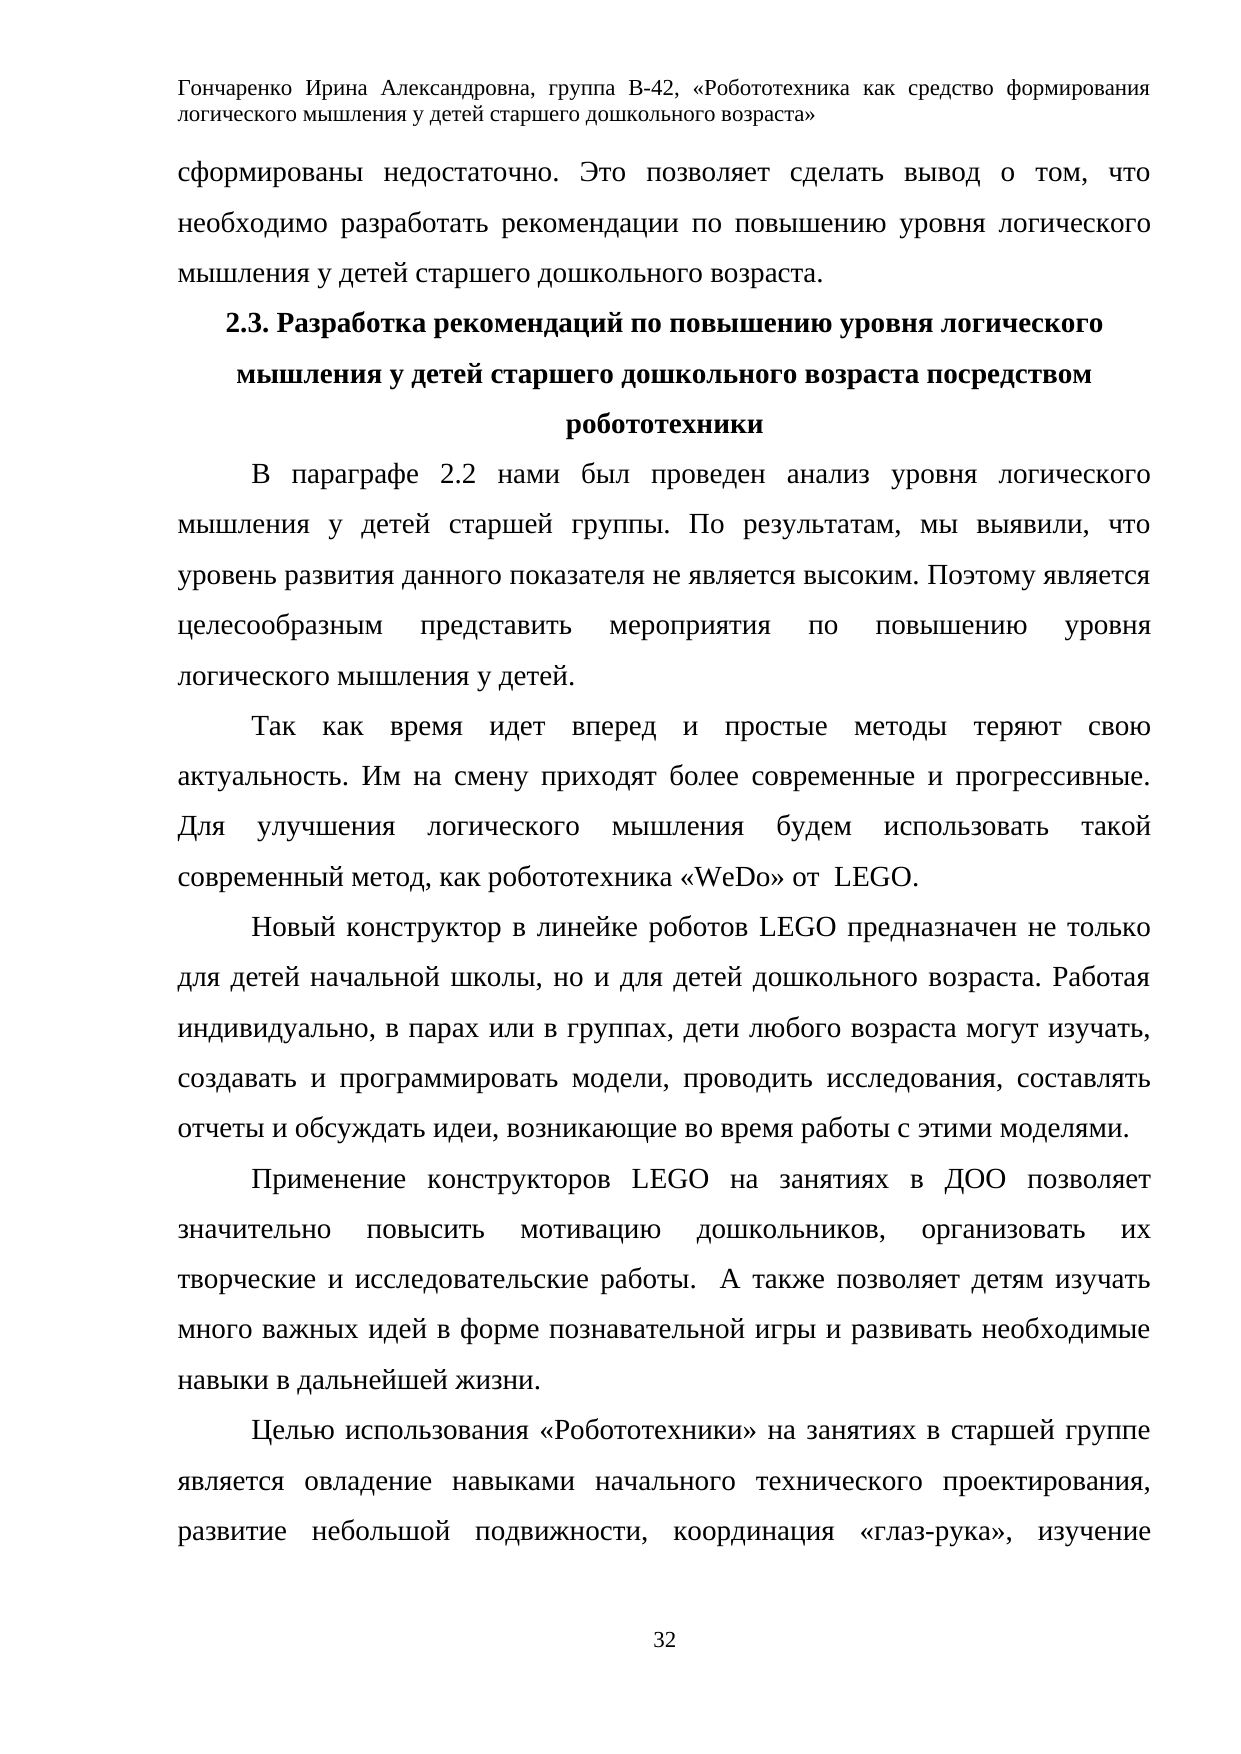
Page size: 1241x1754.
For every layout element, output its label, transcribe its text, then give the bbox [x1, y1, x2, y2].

text 2.3. Разработка рекомендаций по повышению уровня логического мышления у детей старшего дошкольного возраста посредством робототехники [177, 305, 1152, 439]
text Новый конструктор в линейке роботов LEGO предназначен не только для детей начальной школы, но и для детей дошкольного возраста. Работая индивидуально, в парах или в группах, дети любого возраста могут изучать, создавать и программировать модели, проводить исследования, составлять отчеты и обсуждать идеи, возникающие во время работы с этими моделями. [177, 909, 1152, 1144]
text В параграфе 2.2 нами был проведен анализ уровня логического мышления у детей старшей группы. По результатам, мы выявили, что уровень развития данного показателя не является высоким. Поэтому является целесообразным представить мероприятия по повышению уровня логического мышления у детей. [177, 456, 1152, 691]
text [177, 154, 1152, 289]
text Так как время идет вперед и простые методы теряют свою актуальность. Им на смену приходят более современные и прогрессивные. Для улучшения логического мышления будем использовать такой современный метод, как робототехника «WeDo» от LEGO. [177, 708, 1152, 892]
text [177, 1412, 1152, 1546]
text Применение конструкторов LEGO на занятиях в ДОО позволяет значительно повысить мотивацию дошкольников, организовать их творческие и исследовательские работы. А также позволяет детям изучать много важных идей в форме познавательной игры и развивать необходимые навыки в дальнейшей жизни. [177, 1161, 1152, 1396]
